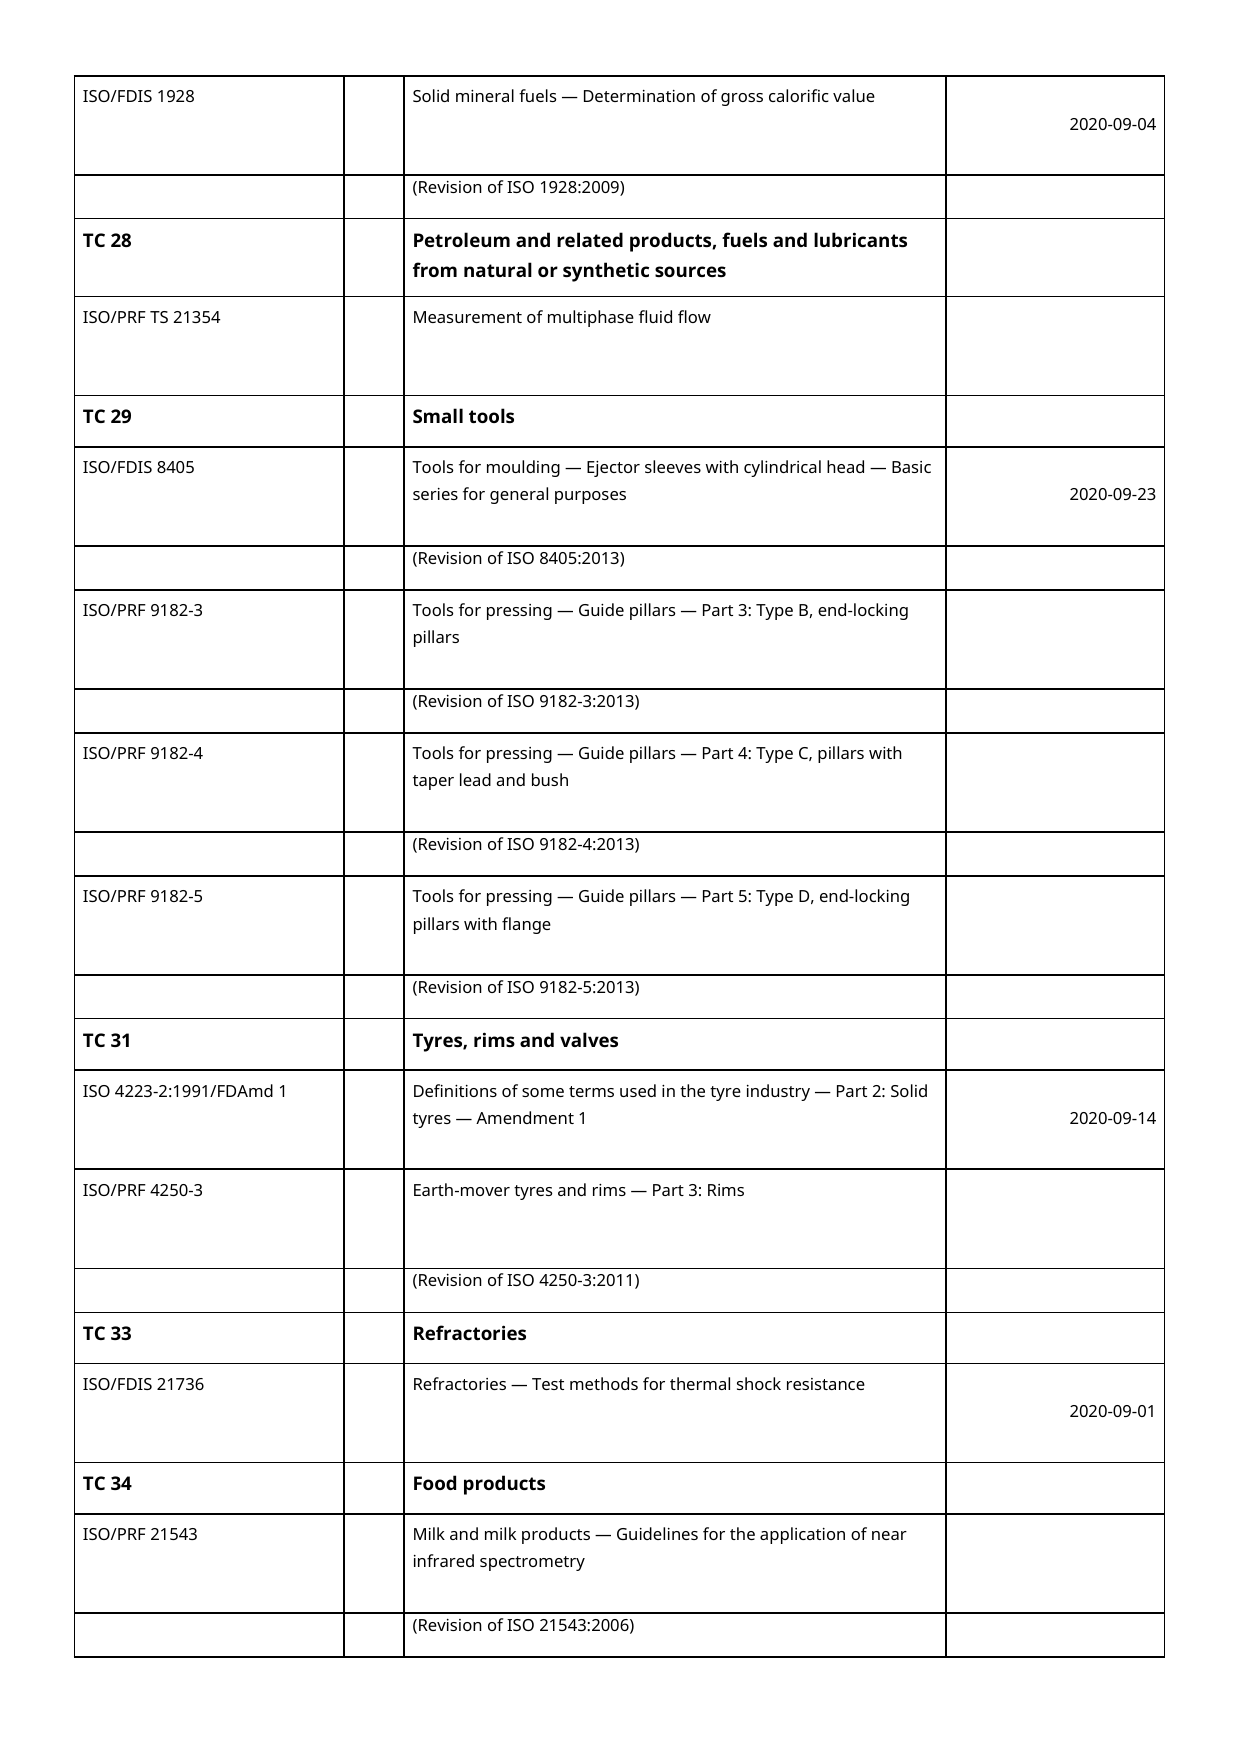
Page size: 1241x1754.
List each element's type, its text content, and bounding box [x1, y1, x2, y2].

table_cell [947, 1463, 1164, 1513]
table_cell 2020-09-01 [947, 1364, 1164, 1462]
table_cell Solid mineral fuels — Determination of gross calorific value [405, 77, 945, 174]
table_cell [345, 734, 403, 831]
table_cell ISO/PRF 4250-3 [75, 1170, 343, 1267]
table_cell [345, 77, 403, 174]
table_cell [947, 1269, 1164, 1311]
table_cell [75, 976, 343, 1018]
table_cell [947, 1313, 1164, 1363]
table_cell [947, 297, 1164, 395]
table_cell [345, 877, 403, 974]
table_cell [345, 1071, 403, 1168]
table_cell [345, 547, 403, 589]
table_cell Petroleum and related products, fuels and lubricants from natural or synthetic sources [405, 219, 945, 296]
table_cell [345, 833, 403, 875]
table_cell [345, 396, 403, 446]
table_cell [345, 448, 403, 545]
table_cell Milk and milk products — Guidelines for the application of near infrared spectrometry [405, 1515, 945, 1612]
table_cell [345, 976, 403, 1018]
table_cell [947, 176, 1164, 218]
table_cell [345, 1364, 403, 1462]
table_cell [947, 396, 1164, 446]
table_cell TC 31 [75, 1019, 343, 1069]
table_cell (Revision of ISO 9182-3:2013) [405, 690, 945, 732]
table_cell [345, 1313, 403, 1363]
table_cell [345, 219, 403, 296]
table_cell Earth-mover tyres and rims — Part 3: Rims [405, 1170, 945, 1267]
table_cell [947, 547, 1164, 589]
table_cell Tools for pressing — Guide pillars — Part 3: Type B, end-locking pillars [405, 591, 945, 688]
table_cell Small tools [405, 396, 945, 446]
table_cell [345, 1515, 403, 1612]
table_cell [947, 877, 1164, 974]
table_cell Tools for pressing — Guide pillars — Part 5: Type D, end-locking pillars with flange [405, 877, 945, 974]
table_cell Tools for pressing — Guide pillars — Part 4: Type C, pillars with taper lead and bush [405, 734, 945, 831]
table_cell (Revision of ISO 9182-5:2013) [405, 976, 945, 1018]
table_cell Refractories [405, 1313, 945, 1363]
table_cell [345, 1269, 403, 1311]
table_cell 2020-09-23 [947, 448, 1164, 545]
table_cell (Revision of ISO 21543:2006) [405, 1614, 945, 1656]
table_cell Measurement of multiphase fluid flow [405, 297, 945, 395]
table_cell [75, 690, 343, 732]
table_cell [75, 1614, 343, 1656]
table_cell [345, 176, 403, 218]
table_cell [345, 1170, 403, 1267]
table_cell ISO 4223-2:1991/FDAmd 1 [75, 1071, 343, 1168]
table_cell (Revision of ISO 8405:2013) [405, 547, 945, 589]
table_cell Tools for moulding — Ejector sleeves with cylindrical head — Basic series for general purposes [405, 448, 945, 545]
table_cell (Revision of ISO 9182-4:2013) [405, 833, 945, 875]
table_cell (Revision of ISO 1928:2009) [405, 176, 945, 218]
table_cell (Revision of ISO 4250-3:2011) [405, 1269, 945, 1311]
table_cell 2020-09-04 [947, 77, 1164, 174]
table_cell 2020-09-14 [947, 1071, 1164, 1168]
table_cell [947, 591, 1164, 688]
table_cell [947, 1170, 1164, 1267]
table_cell [345, 1463, 403, 1513]
table_cell [947, 1515, 1164, 1612]
table_cell Definitions of some terms used in the tyre industry — Part 2: Solid tyres — Amendment 1 [405, 1071, 945, 1168]
table_cell [75, 176, 343, 218]
table_cell [947, 976, 1164, 1018]
table_cell [75, 833, 343, 875]
table_cell [947, 1614, 1164, 1656]
table_cell TC 34 [75, 1463, 343, 1513]
table_cell [345, 1019, 403, 1069]
table_cell [947, 833, 1164, 875]
table_cell TC 29 [75, 396, 343, 446]
table_cell [947, 734, 1164, 831]
table_cell [75, 1269, 343, 1311]
table_cell [345, 591, 403, 688]
table_cell [345, 690, 403, 732]
table_cell [345, 297, 403, 395]
table_cell ISO/PRF TS 21354 [75, 297, 343, 395]
table_cell ISO/PRF 9182-3 [75, 591, 343, 688]
table_cell TC 33 [75, 1313, 343, 1363]
table_cell Tyres, rims and valves [405, 1019, 945, 1069]
table_cell ISO/PRF 9182-5 [75, 877, 343, 974]
table_cell ISO/FDIS 1928 [75, 77, 343, 174]
table_cell [345, 1614, 403, 1656]
table_cell [947, 1019, 1164, 1069]
table_cell [947, 219, 1164, 296]
table_cell Refractories — Test methods for thermal shock resistance [405, 1364, 945, 1462]
table_cell ISO/PRF 9182-4 [75, 734, 343, 831]
table_cell Food products [405, 1463, 945, 1513]
table_cell ISO/PRF 21543 [75, 1515, 343, 1612]
table_cell [947, 690, 1164, 732]
table_cell ISO/FDIS 8405 [75, 448, 343, 545]
table_cell TC 28 [75, 219, 343, 296]
table_cell ISO/FDIS 21736 [75, 1364, 343, 1462]
table_cell [75, 547, 343, 589]
